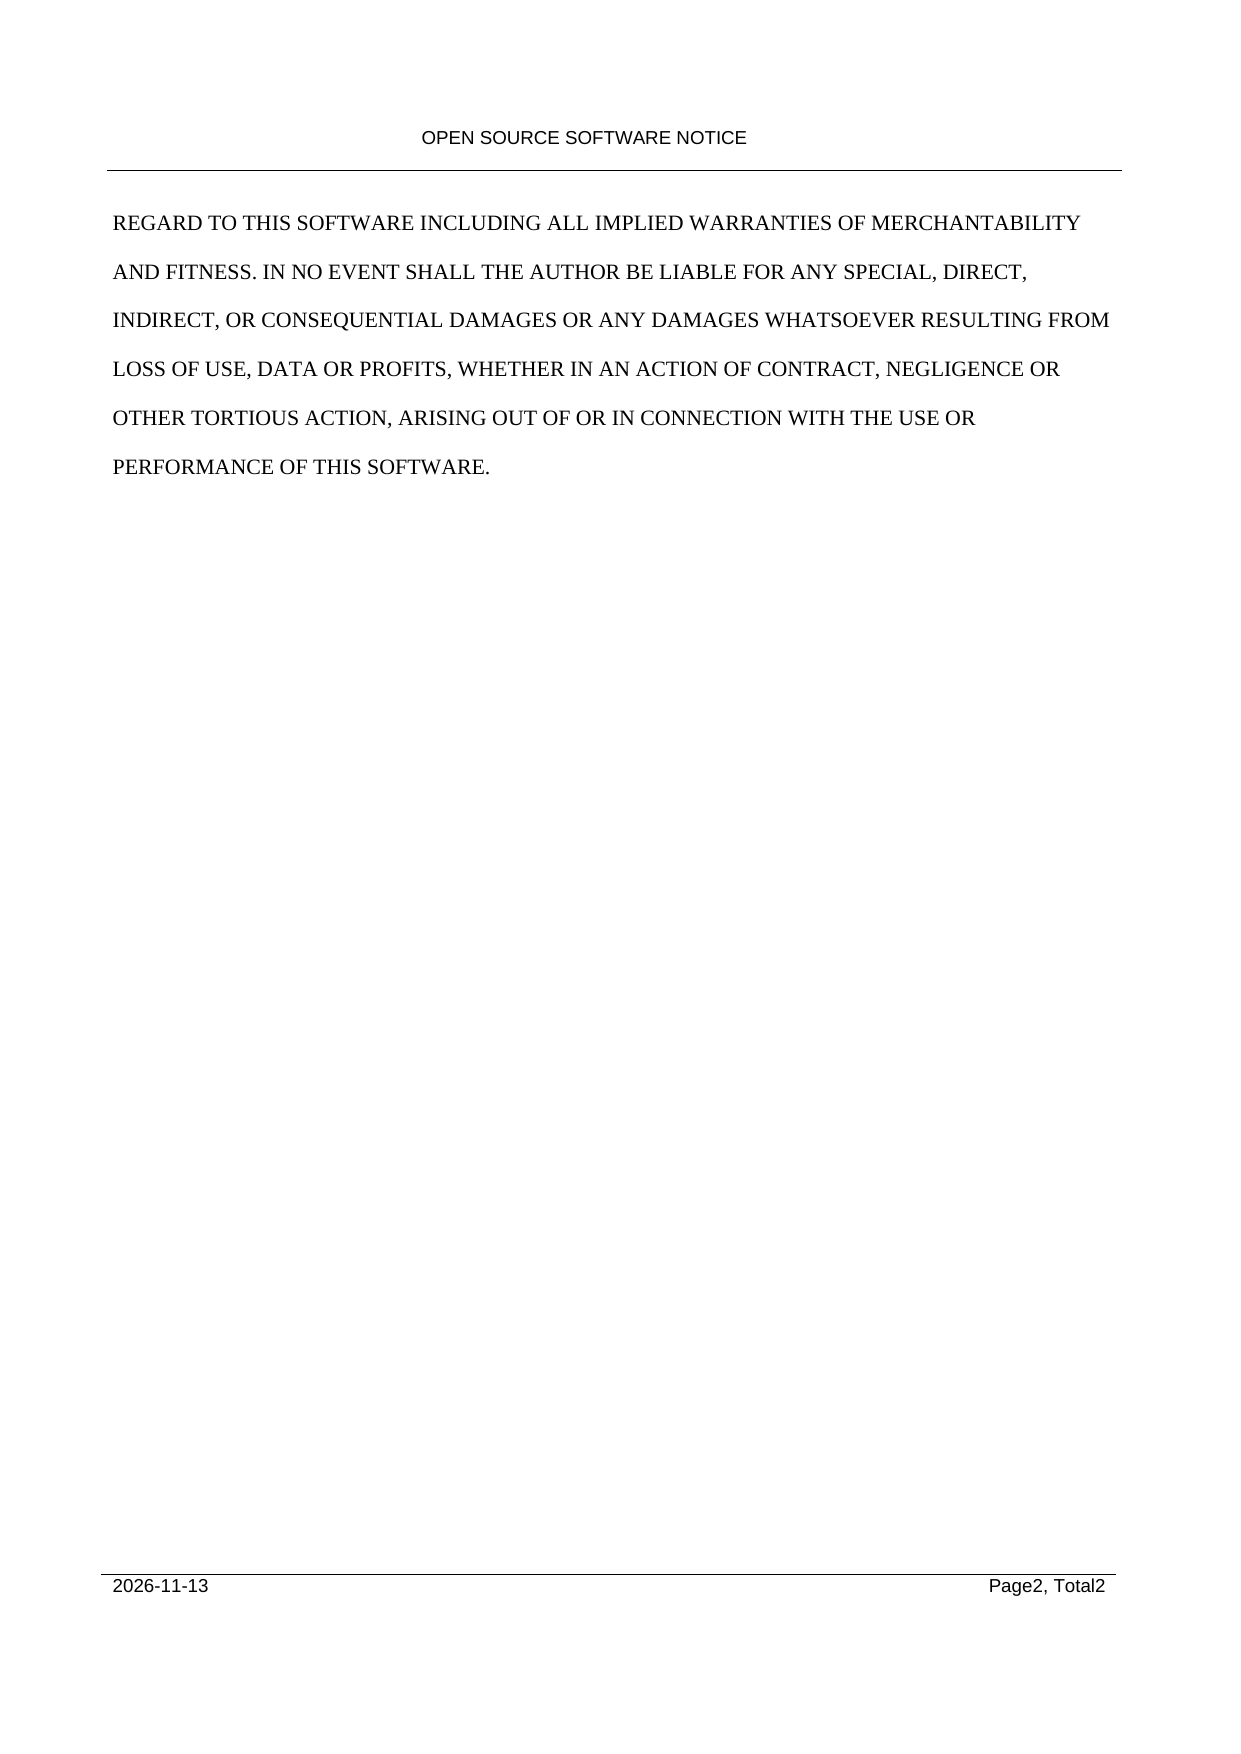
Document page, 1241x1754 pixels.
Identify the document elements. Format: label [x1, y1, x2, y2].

text [112, 206, 1128, 531]
